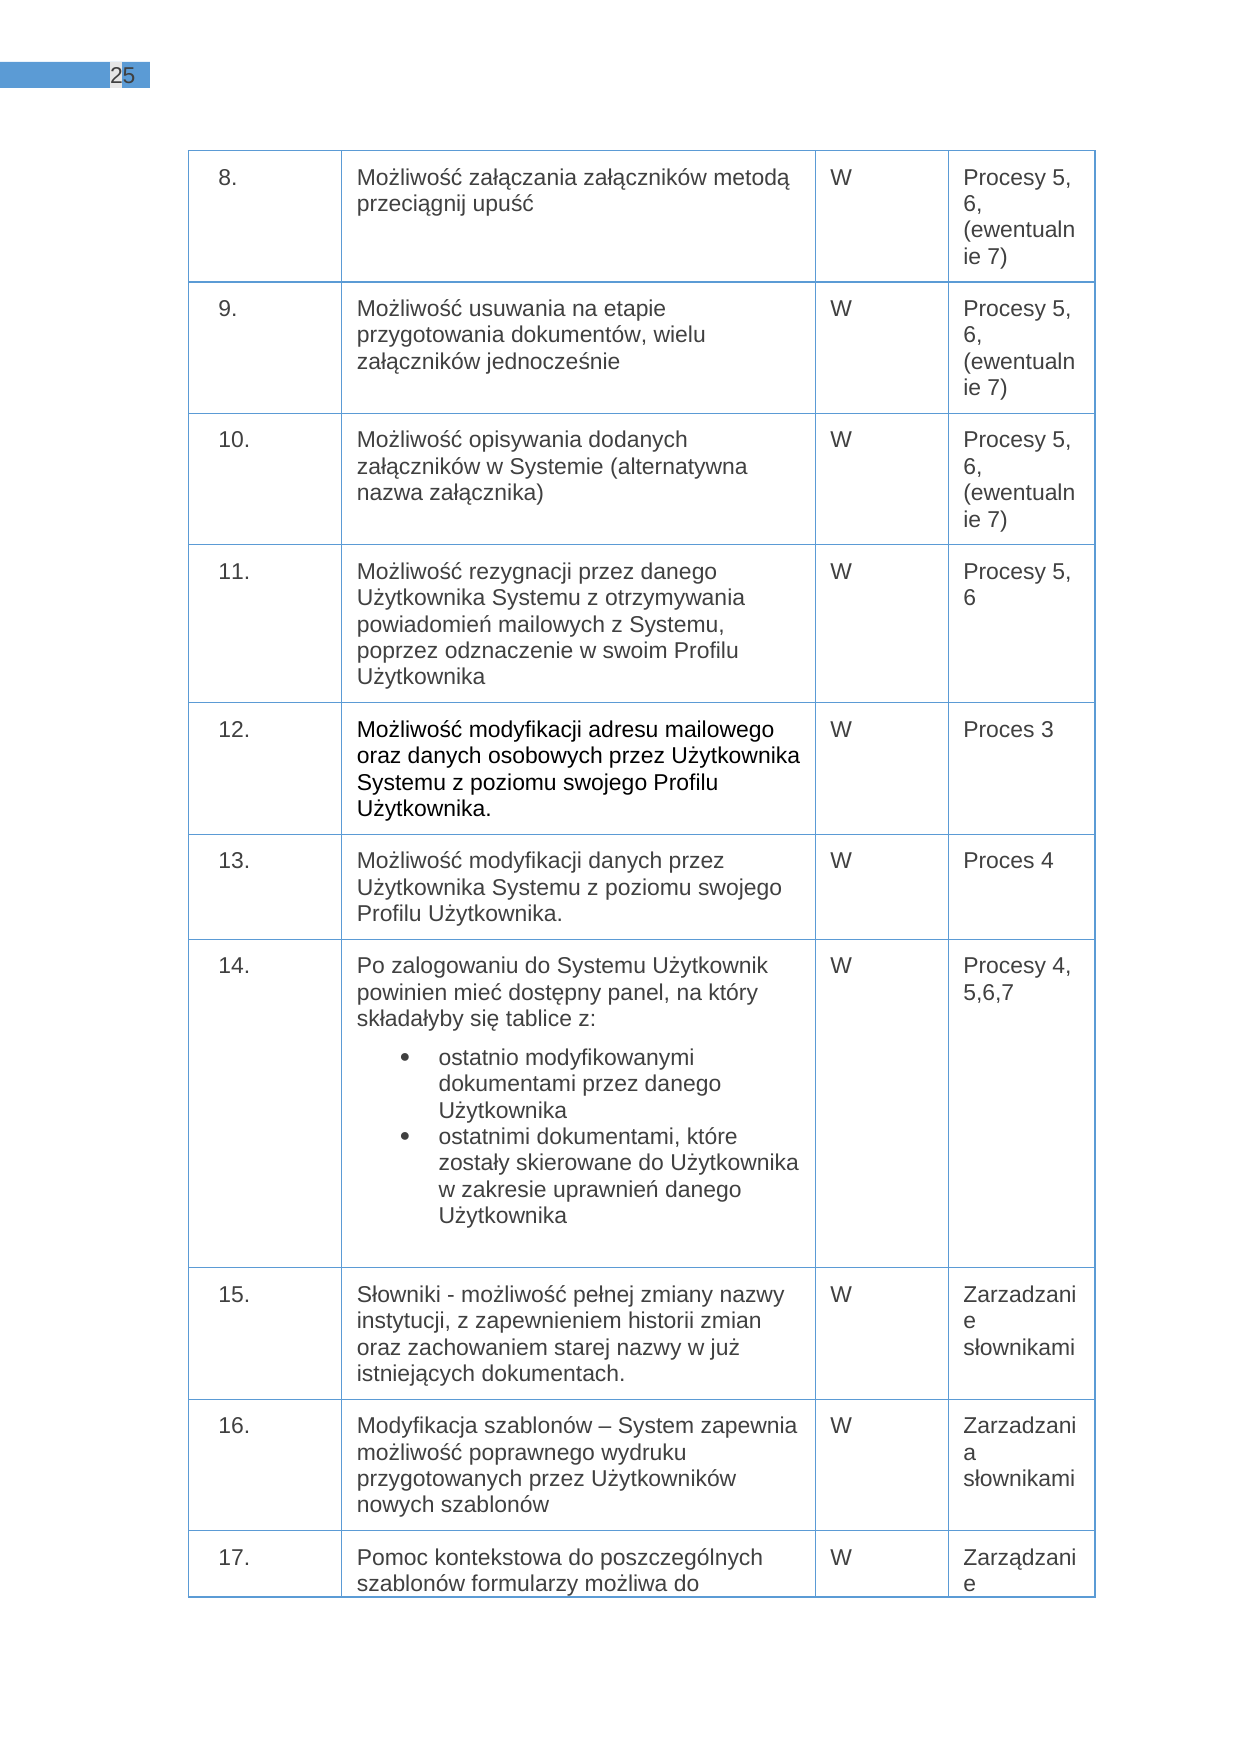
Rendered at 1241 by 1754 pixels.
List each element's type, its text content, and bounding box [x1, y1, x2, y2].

table_cell Proces 4 [949, 835, 1094, 939]
table_cell [189, 151, 341, 281]
table_cell W [816, 1268, 948, 1399]
table_cell [189, 283, 341, 413]
table_cell Możliwość modyfikacji danych przez Użytkownika Systemu z poziomu swojego Profilu Użytkownika. [342, 835, 815, 939]
table_cell W [816, 151, 948, 281]
table_cell Po zalogowaniu do Systemu Użytkownik powinien mieć dostępny panel, na który składałyby się tablice z: ostatnio modyfikowanymi dokumentami przez danego Użytkownika ostatnimi dokumentami, które zostały skierowane do Użytkownika w zakresie uprawnień danego Użytkownika [342, 940, 815, 1267]
table_cell [189, 835, 341, 939]
table_cell W [816, 835, 948, 939]
table_cell W [816, 703, 948, 834]
table_cell Możliwość załączania załączników metodą przeciągnij upuść [342, 151, 815, 281]
table_cell Modyfikacja szablonów – System zapewnia możliwość poprawnego wydruku przygotowanych przez Użytkowników nowych szablonów [342, 1400, 815, 1530]
table_cell W [816, 545, 948, 702]
table_cell Słowniki - możliwość pełnej zmiany nazwy instytucji, z zapewnieniem historii zmian oraz zachowaniem starej nazwy w już istniejących dokumentach. [342, 1268, 815, 1399]
table_cell Procesy 5, 6,(ewentualnie 7) [949, 151, 1094, 281]
table_cell Procesy 5, 6,(ewentualnie 7) [949, 414, 1094, 544]
table_cell [189, 940, 341, 1267]
table_cell Procesy 4, 5,6,7 [949, 940, 1094, 1267]
table_cell [189, 545, 341, 702]
table_cell Procesy 5, 6 [949, 545, 1094, 702]
table_cell W [816, 414, 948, 544]
table_cell Procesy 5, 6,(ewentualnie 7) [949, 283, 1094, 413]
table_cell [342, 1531, 815, 1596]
table_cell [189, 703, 341, 834]
table_cell W [816, 1400, 948, 1530]
table_cell W [816, 940, 948, 1267]
table_cell [189, 1268, 341, 1399]
table_cell [189, 1400, 341, 1530]
table_cell W [816, 1531, 948, 1596]
table_cell Zarzadzania słownikami [949, 1400, 1094, 1530]
table_cell Możliwość opisywania dodanych załączników w Systemie (alternatywna nazwa załącznika) [342, 414, 815, 544]
table_cell [189, 1531, 341, 1596]
table_cell W [816, 283, 948, 413]
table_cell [949, 1531, 1094, 1596]
table_cell Możliwość usuwania na etapie przygotowania dokumentów, wielu załączników jednocześnie [342, 283, 815, 413]
table_cell Możliwość modyfikacji adresu mailowego oraz danych osobowych przez Użytkownika Systemu z poziomu swojego Profilu Użytkownika. [342, 703, 815, 834]
table_cell Proces 3 [949, 703, 1094, 834]
table_cell Możliwość rezygnacji przez danego Użytkownika Systemu z otrzymywania powiadomień mailowych z Systemu, poprzez odznaczenie w swoim Profilu Użytkownika [342, 545, 815, 702]
table_cell Zarzadzanie słownikami [949, 1268, 1094, 1399]
table_cell [189, 414, 341, 544]
